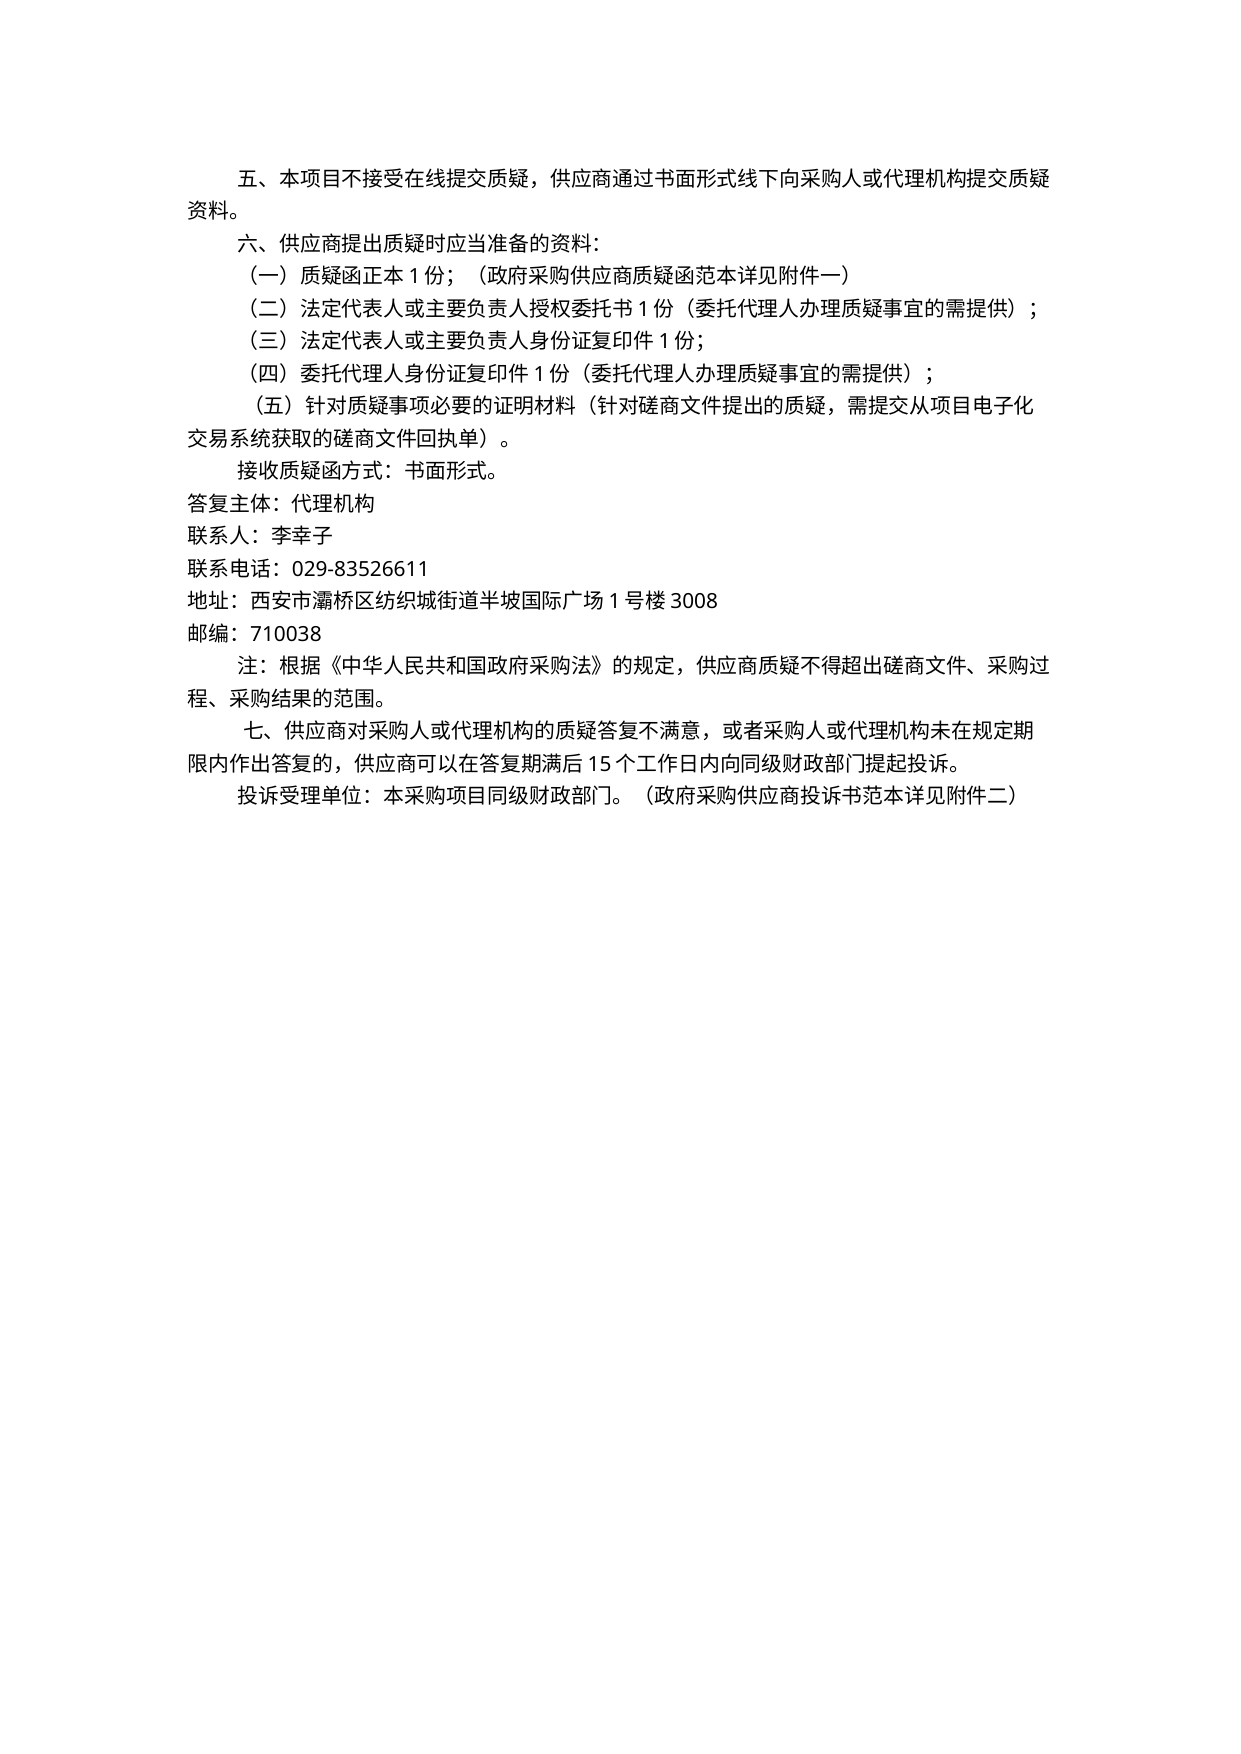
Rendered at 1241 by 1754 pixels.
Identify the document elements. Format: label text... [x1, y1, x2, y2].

text 答复主体：代理机构 [187, 487, 1053, 519]
text 五、本项目不接受在线提交质疑，供应商通过书面形式线下向采购人或代理机构提交质疑资料。 [187, 162, 1053, 227]
text 邮编：710038 [187, 617, 1053, 649]
text 七、供应商对采购人或代理机构的质疑答复不满意，或者采购人或代理机构未在规定期限内作出答复的，供应商可以在答复期满后15个工作日内向同级财政部门提起投诉。 [187, 714, 1053, 779]
text 联系电话：029-83526611 [187, 552, 1053, 584]
text （三）法定代表人或主要负责人身份证复印件1份； [187, 324, 1053, 357]
text （二）法定代表人或主要负责人授权委托书1份（委托代理人办理质疑事宜的需提供）； [187, 292, 1053, 324]
text 联系人：李幸子 [187, 519, 1053, 552]
text 六、供应商提出质疑时应当准备的资料： [187, 227, 1053, 259]
text 接收质疑函方式：书面形式。 [187, 454, 1053, 487]
text 投诉受理单位：本采购项目同级财政部门。（政府采购供应商投诉书范本详见附件二） [187, 779, 1053, 812]
text （五）针对质疑事项必要的证明材料（针对磋商文件提出的质疑，需提交从项目电子化交易系统获取的磋商文件回执单）。 [187, 389, 1053, 454]
text 注：根据《中华人民共和国政府采购法》的规定，供应商质疑不得超出磋商文件、采购过程、采购结果的范围。 [187, 649, 1053, 714]
text （四）委托代理人身份证复印件1份（委托代理人办理质疑事宜的需提供）； [187, 357, 1053, 389]
text （一）质疑函正本1份；（政府采购供应商质疑函范本详见附件一） [187, 259, 1053, 292]
text 地址：西安市灞桥区纺织城街道半坡国际广场1号楼3008 [187, 584, 1053, 617]
